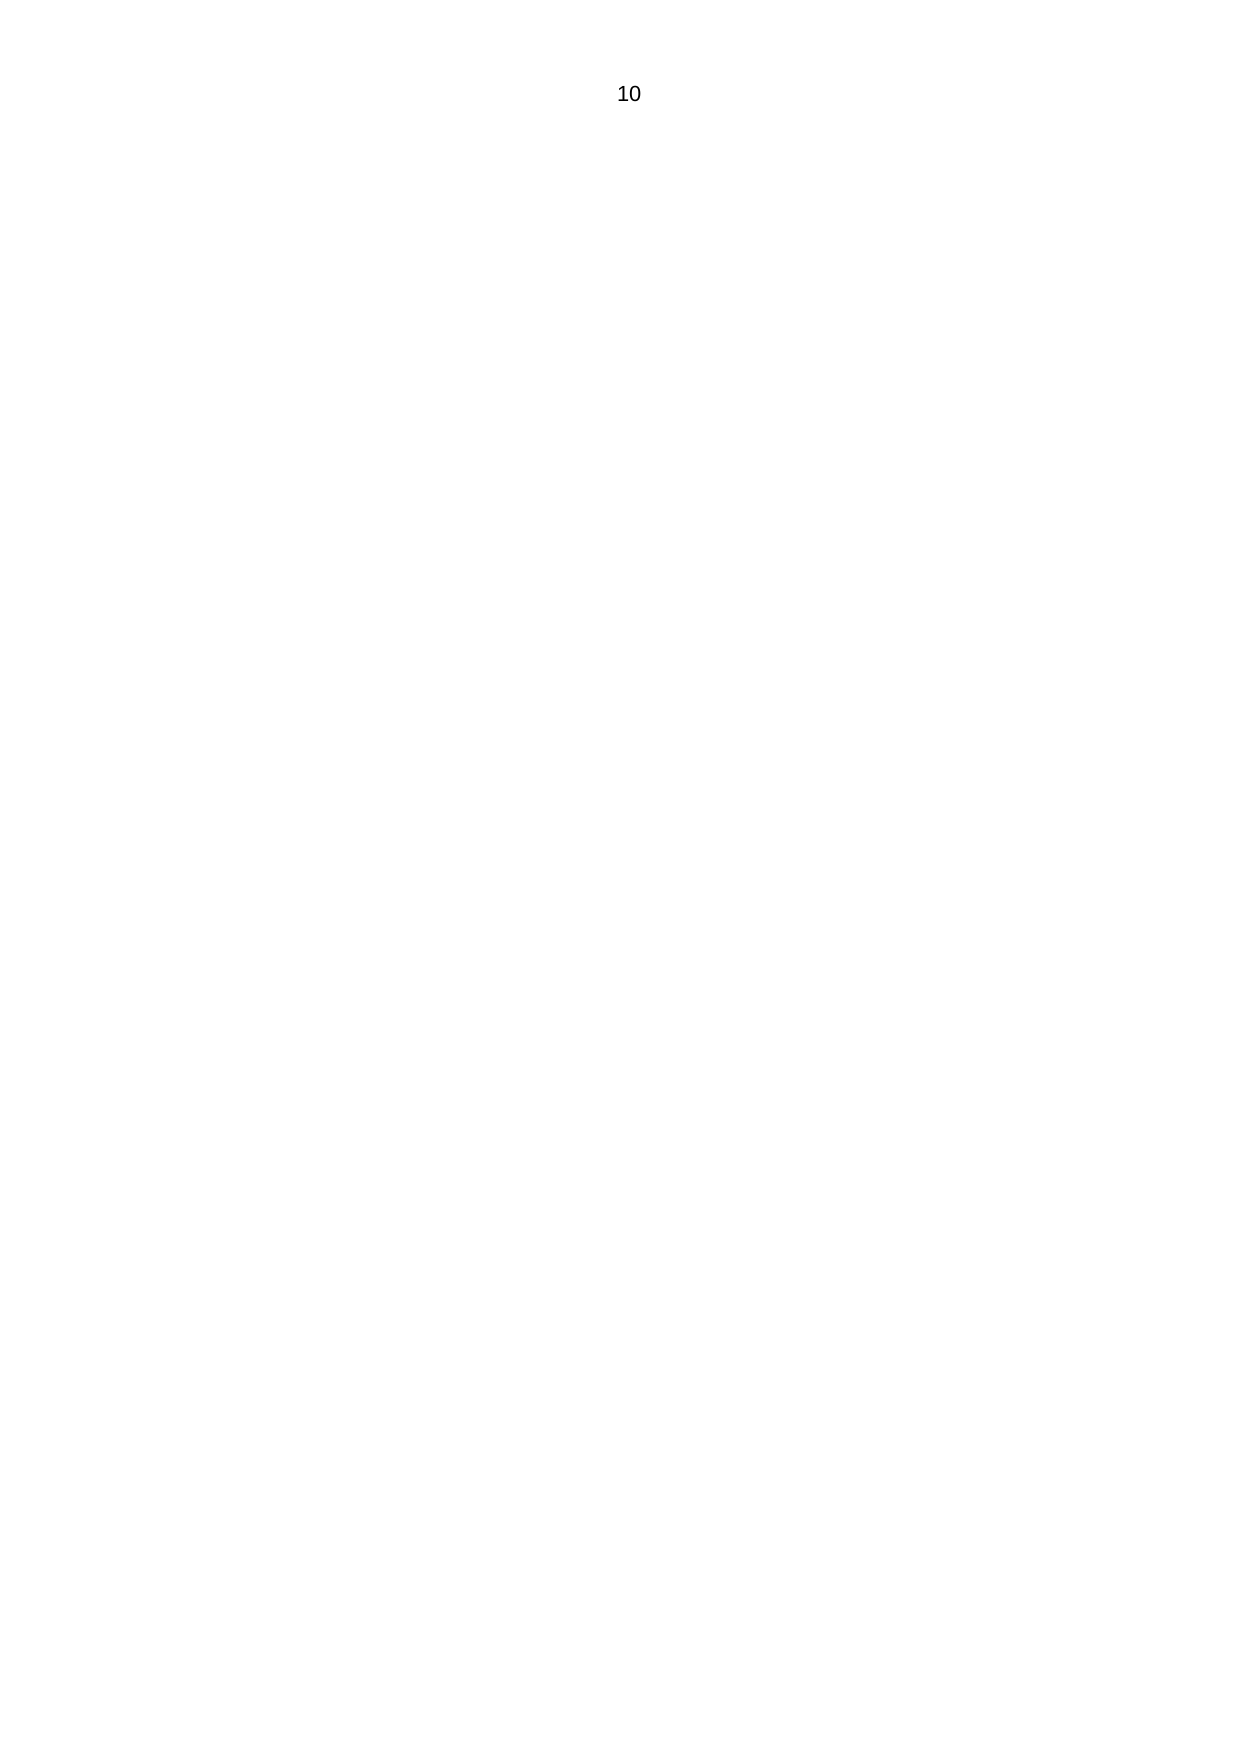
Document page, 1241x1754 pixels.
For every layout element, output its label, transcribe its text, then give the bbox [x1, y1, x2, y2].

text 10 [106, 81, 1152, 106]
